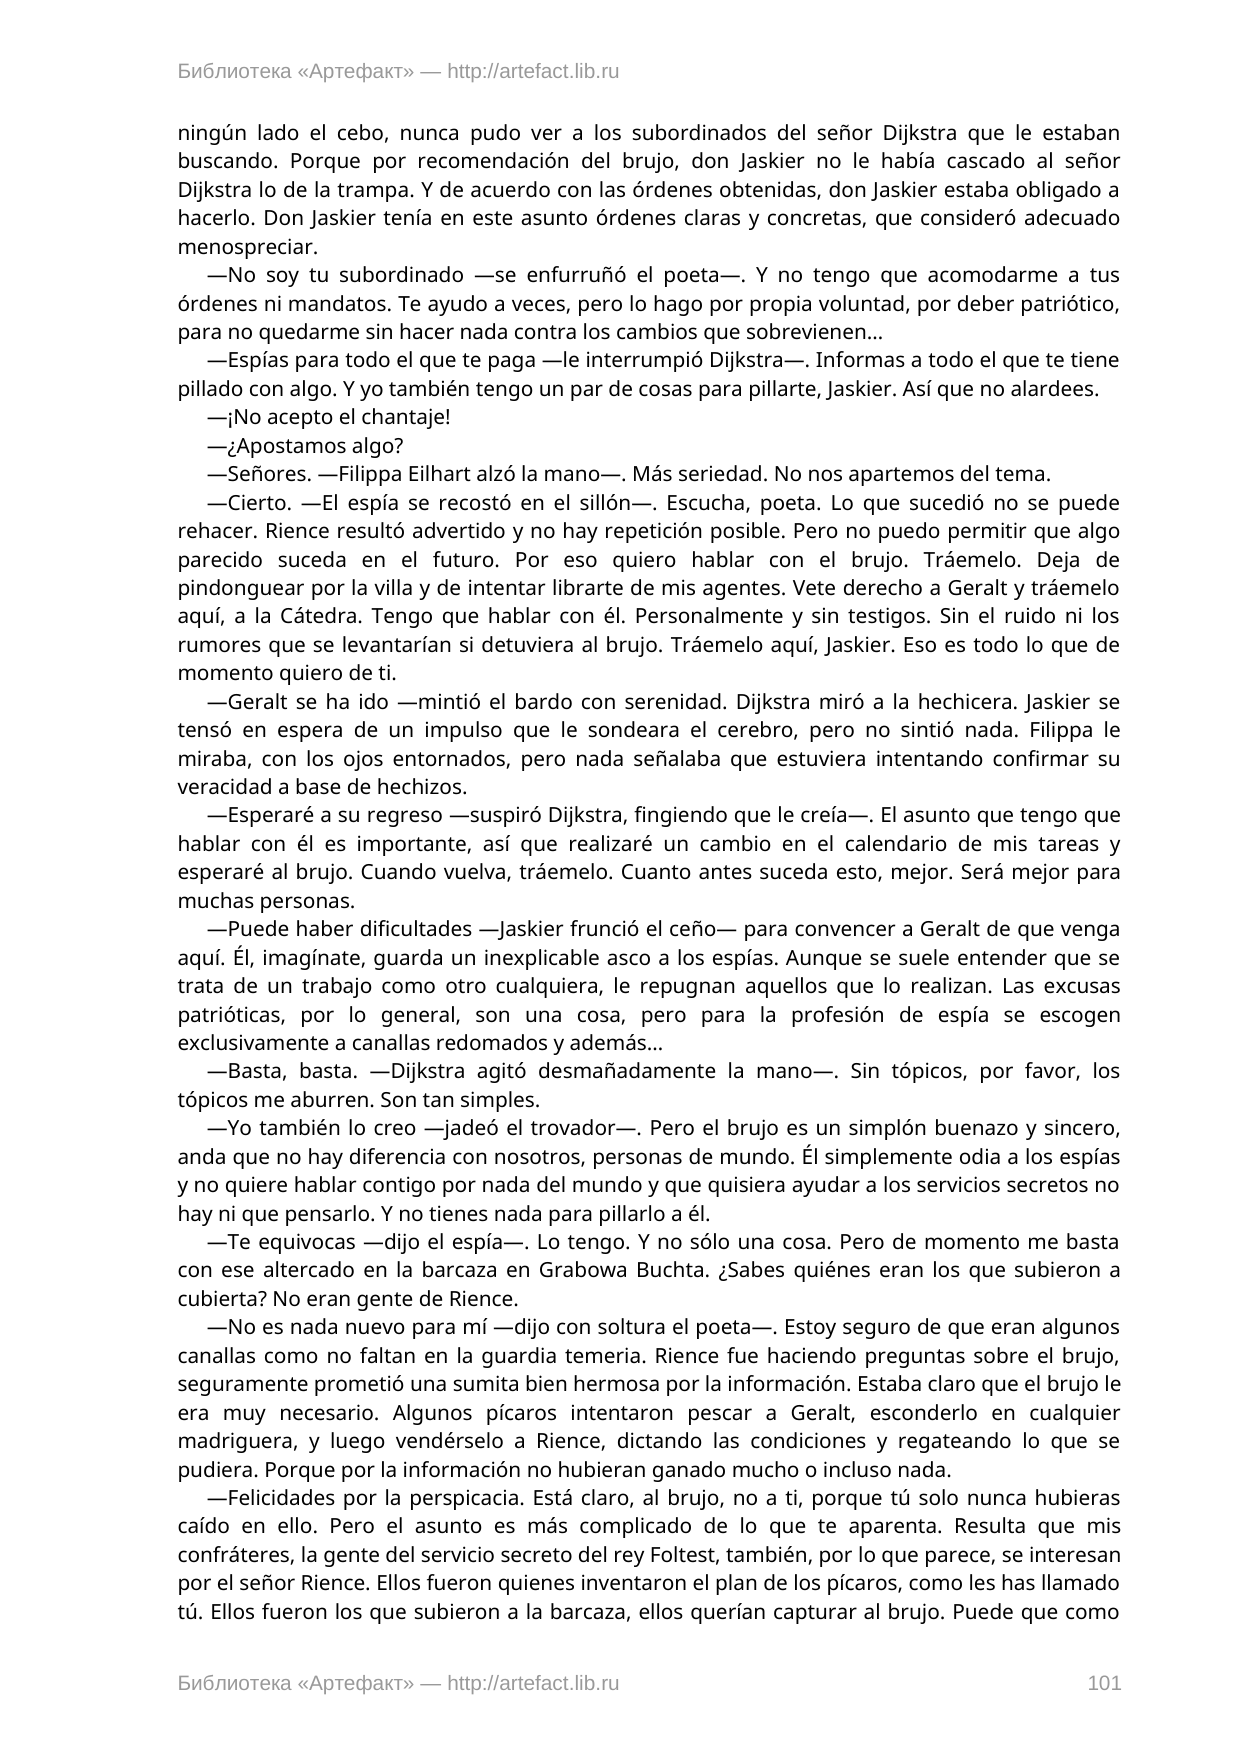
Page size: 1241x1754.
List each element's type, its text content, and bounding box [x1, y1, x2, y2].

text —¡No acepto el chantaje! [177, 402, 1122, 431]
text —Basta, basta. —Dijkstra agitó desmañadamente la mano—. Sin tópicos, por favor, los tópicos me aburren. Son tan simples. [177, 1057, 1122, 1113]
text —No soy tu subordinado —se enfurruñó el poeta—. Y no tengo que acomodarme a tus órdenes ni mandatos. Te ayudo a veces, pero lo hago por propia voluntad, por deber patriótico, para no quedarme sin hacer nada contra los cambios que sobrevienen… [177, 260, 1122, 346]
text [177, 118, 1122, 260]
text —Esperaré a su regreso —suspiró Dijkstra, fingiendo que le creía—. El asunto que tengo que hablar con él es importante, así que realizaré un cambio en el calendario de mis tareas y esperaré al brujo. Cuando vuelva, tráemelo. Cuanto antes suceda esto, mejor. Será mejor para muchas personas. [177, 801, 1122, 914]
text —Puede haber dificultades —Jaskier frunció el ceño— para convencer a Geralt de que venga aquí. Él, imagínate, guarda un inexplicable asco a los espías. Aunque se suele entender que se trata de un trabajo como otro cualquiera, le repugnan aquellos que lo realizan. Las excusas patrióticas, por lo general, son una cosa, pero para la profesión de espía se escogen exclusivamente a canallas redomados y además… [177, 914, 1122, 1057]
text —Yo también lo creo —jadeó el trovador—. Pero el brujo es un simplón buenazo y sincero, anda que no hay diferencia con nosotros, personas de mundo. Él simplemente odia a los espías y no quiere hablar contigo por nada del mundo y que quisiera ayudar a los servicios secretos no hay ni que pensarlo. Y no tienes nada para pillarlo a él. [177, 1113, 1122, 1227]
text —No es nada nuevo para mí —dijo con soltura el poeta—. Estoy seguro de que eran algunos canallas como no faltan en la guardia temeria. Rience fue haciendo preguntas sobre el brujo, seguramente prometió una sumita bien hermosa por la información. Estaba claro que el brujo le era muy necesario. Algunos pícaros intentaron pescar a Geralt, esconderlo en cualquier madriguera, y luego vendérselo a Rience, dictando las condiciones y regateando lo que se pudiera. Porque por la información no hubieran ganado mucho o incluso nada. [177, 1312, 1122, 1483]
text —Cierto. —El espía se recostó en el sillón—. Escucha, poeta. Lo que sucedió no se puede rehacer. Rience resultó advertido y no hay repetición posible. Pero no puedo permitir que algo parecido suceda en el futuro. Por eso quiero hablar con el brujo. Tráemelo. Deja de pindonguear por la villa y de intentar librarte de mis agentes. Vete derecho a Geralt y tráemelo aquí, a la Cátedra. Tengo que hablar con él. Personalmente y sin testigos. Sin el ruido ni los rumores que se levantarían si detuviera al brujo. Tráemelo aquí, Jaskier. Eso es todo lo que de momento quiero de ti. [177, 488, 1122, 687]
text —Te equivocas —dijo el espía—. Lo tengo. Y no sólo una cosa. Pero de momento me basta con ese altercado en la barcaza en Grabowa Buchta. ¿Sabes quiénes eran los que subieron a cubierta? No eran gente de Rience. [177, 1227, 1122, 1312]
text —Geralt se ha ido —mintió el bardo con serenidad. Dijkstra miró a la hechicera. Jaskier se tensó en espera de un impulso que le sondeara el cerebro, pero no sintió nada. Filippa le miraba, con los ojos entornados, pero nada señalaba que estuviera intentando confirmar su veracidad a base de hechizos. [177, 687, 1122, 801]
text —Señores. —Filippa Eilhart alzó la mano—. Más seriedad. No nos apartemos del tema. [177, 459, 1122, 488]
text —¿Apostamos algo? [177, 431, 1122, 459]
text —Espías para todo el que te paga —le interrumpió Dijkstra—. Informas a todo el que te tiene pillado con algo. Y yo también tengo un par de cosas para pillarte, Jaskier. Así que no alardees. [177, 346, 1122, 402]
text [177, 1483, 1122, 1625]
